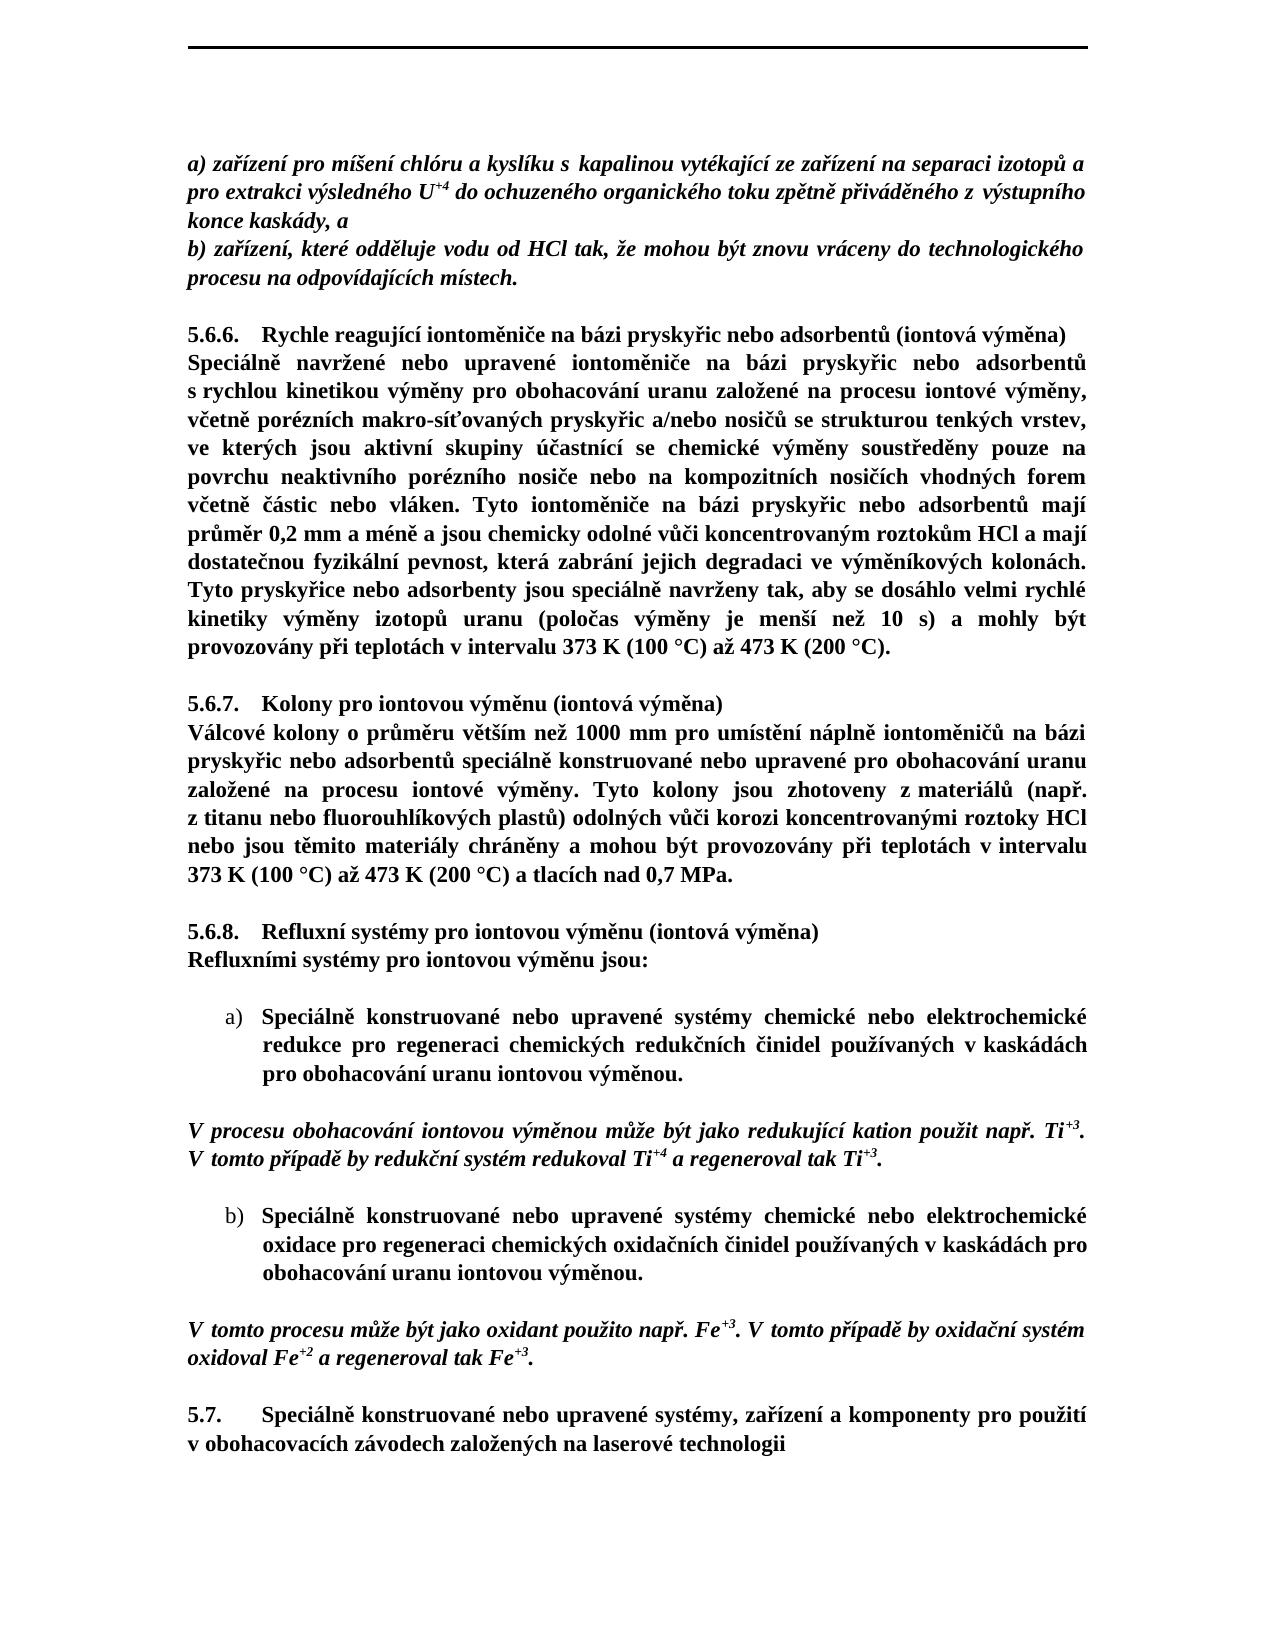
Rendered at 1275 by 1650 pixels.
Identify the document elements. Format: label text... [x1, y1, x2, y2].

list Refluxními systémy pro iontovou výměnu jsou: [187, 946, 1087, 973]
list Refluxní systémy pro iontovou výměnu (iontová výměna) [187, 918, 1087, 944]
list Rychle reagující iontoměniče na bázi pryskyřic nebo adsorbentů (iontová výměna) [187, 321, 1087, 347]
list Speciálně navržené nebo upravené iontoměniče na bázi pryskyřic nebo adsorbentů s rychlou kinetikou výměny pro obohacování uranu založené na procesu iontové výměny, včetně porézních makro-síťovaných pryskyřic a/nebo nosičů se strukturou tenkých vrstev, ve kterých jsou aktivní skupiny účastnící se chemické výměny soustředěny pouze na povrchu neaktivního porézního nosiče nebo na kompozitních nosičích vhodných forem včetně částic nebo vláken. Tyto iontoměniče na bázi pryskyřic nebo adsorbentů mají průměr 0,2 mm a méně a jsou chemicky odolné vůči koncentrovaným roztokům HCl a mají dostatečnou fyzikální pevnost, která zabrání jejich degradaci ve výměníkových kolonách. Tyto pryskyřice nebo adsorbenty jsou speciálně navrženy tak, aby se dosáhlo velmi rychlé kinetiky výměny izotopů uranu (poločas výměny je menší než 10 s) a mohly být provozovány při teplotách v intervalu 373 K (100 °C) až 473 K (200 °C). [187, 349, 1087, 660]
list Kolony pro iontovou výměnu (iontová výměna) [187, 690, 1087, 717]
list Speciálně konstruované nebo upravené systémy chemické nebo elektrochemické redukce pro regeneraci chemických redukčních činidel používaných v kaskádách pro obohacování uranu iontovou výměnou. [225, 1003, 1087, 1086]
list b) zařízení, které odděluje vodu od HCl tak, že mohou být znovu vráceny do technologického procesu na odpovídajících místech. [187, 235, 1087, 290]
list a) zařízení pro míšení chlóru a kyslíku s kapalinou vytékající ze zařízení na separaci izotopů a pro extrakci výsledného U+4 do ochuzeného organického toku zpětně přiváděného z výstupního konce kaskády, a [187, 150, 1087, 233]
list Válcové kolony o průměru větším než 1000 mm pro umístění náplně iontoměničů na bázi pryskyřic nebo adsorbentů speciálně konstruované nebo upravené pro obohacování uranu založené na procesu iontové výměny. Tyto kolony jsou zhotoveny z materiálů (např. z titanu nebo fluorouhlíkových plastů) odolných vůči korozi koncentrovanými roztoky HCl nebo jsou těmito materiály chráněny a mohou být provozovány při teplotách v intervalu 373 K (100 °C) až 473 K (200 °C) a tlacích nad 0,7 MPa. [187, 719, 1087, 887]
list V tomto procesu může být jako oxidant použito např. Fe+3. V tomto případě by oxidační systém oxidoval Fe+2 a regeneroval tak Fe+3. [187, 1316, 1087, 1371]
list Speciálně konstruované nebo upravené systémy chemické nebo elektrochemické oxidace pro regeneraci chemických oxidačních činidel používaných v kaskádách pro obohacování uranu iontovou výměnou. [225, 1202, 1087, 1285]
list V procesu obohacování iontovou výměnou může být jako redukující kation použit např. Ti+3. V tomto případě by redukční systém redukoval Ti+4 a regeneroval tak Ti+3. [187, 1117, 1087, 1172]
list Speciálně konstruované nebo upravené systémy, zařízení a komponenty pro použití v obohacovacích závodech založených na laserové technologii [187, 1401, 1087, 1456]
